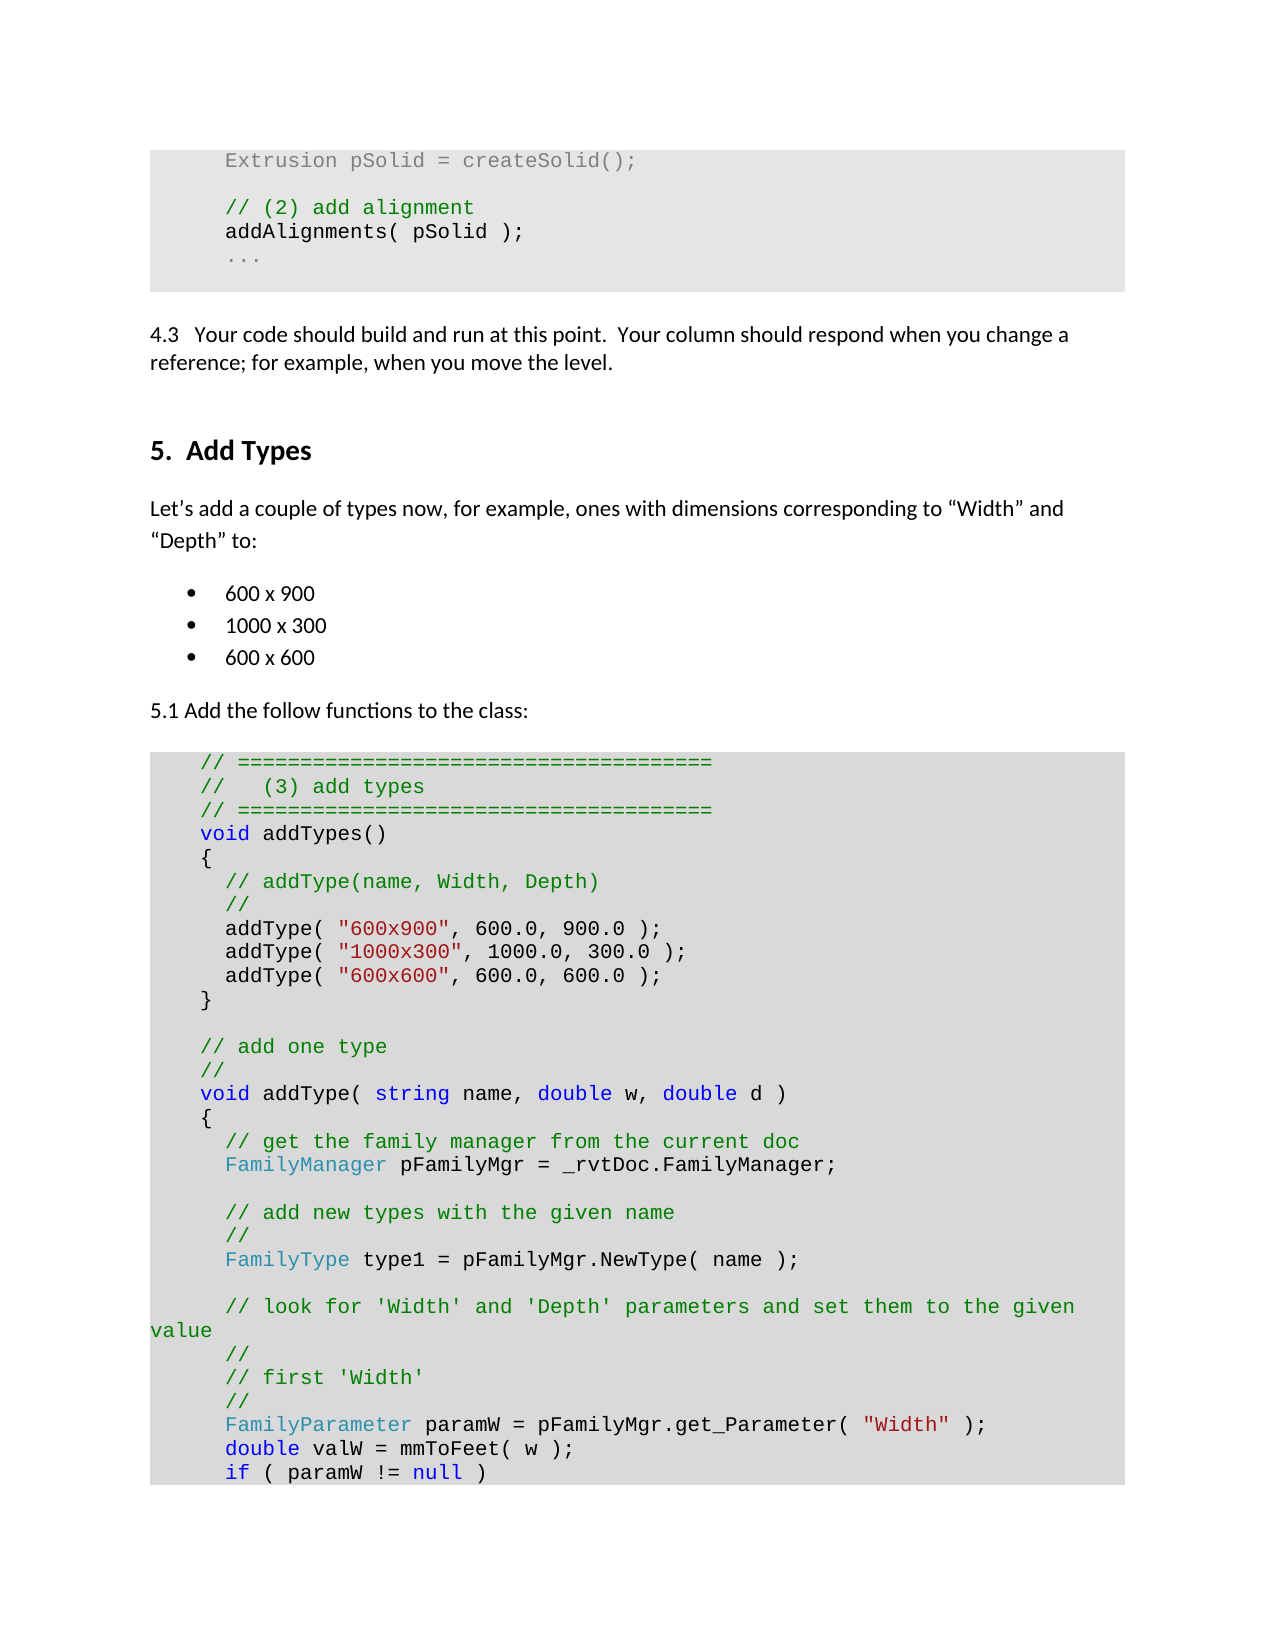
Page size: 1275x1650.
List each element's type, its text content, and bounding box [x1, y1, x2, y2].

text { [150, 1107, 1125, 1131]
text // (2) add alignment [150, 197, 1125, 221]
text double valW = mmToFeet( w ); [150, 1438, 1125, 1462]
list 1000 x 300 [187, 611, 1125, 639]
text addType( "1000x300", 1000.0, 300.0 ); [150, 942, 1125, 965]
text addType( "600x900", 600.0, 900.0 ); [150, 918, 1125, 942]
text void addType( string name, double w, double d ) [150, 1083, 1125, 1107]
text ... [150, 244, 1125, 268]
text Let’s add a couple of types now, for example, ones with dimensions corresponding to “Width” and “Depth” to: [150, 494, 1125, 554]
text } [150, 989, 1125, 1012]
text { [150, 847, 1125, 871]
text FamilyManager pFamilyMgr = _rvtDoc.FamilyManager; [150, 1154, 1125, 1178]
text 4.3 Your code should build and run at this point. Your column should respond when you change a reference; for example, when you move the level. [150, 320, 1125, 376]
text // add new types with the given name [150, 1202, 1125, 1225]
text // first 'Width' [150, 1367, 1125, 1391]
text // [150, 1343, 1125, 1367]
text // look for 'Width' and 'Depth' parameters and set them to the given value [150, 1296, 1125, 1343]
text FamilyParameter paramW = pFamilyMgr.get_Parameter( "Width" ); [150, 1414, 1125, 1438]
text if ( paramW != null ) [150, 1462, 1125, 1485]
text addType( "600x600", 600.0, 600.0 ); [150, 965, 1125, 989]
text 5. Add Types [150, 432, 1125, 468]
text // get the family manager from the current doc [150, 1131, 1125, 1154]
text void addTypes() [150, 823, 1125, 847]
text // [150, 1060, 1125, 1083]
list 600 x 600 [187, 643, 1125, 671]
text Extrusion pSolid = createSolid(); [150, 150, 1125, 174]
list 600 x 900 [187, 579, 1125, 607]
text // (3) add types [150, 776, 1125, 800]
text // [150, 1225, 1125, 1249]
text // add one type [150, 1036, 1125, 1060]
text 5.1 Add the follow functions to the class: [150, 696, 1125, 724]
text // ====================================== [150, 752, 1125, 776]
text // addType(name, Width, Depth) [150, 871, 1125, 894]
text // [150, 894, 1125, 918]
text addAlignments( pSolid ); [150, 221, 1125, 244]
text // [150, 1391, 1125, 1414]
text FamilyType type1 = pFamilyMgr.NewType( name ); [150, 1249, 1125, 1273]
text // ====================================== [150, 800, 1125, 823]
